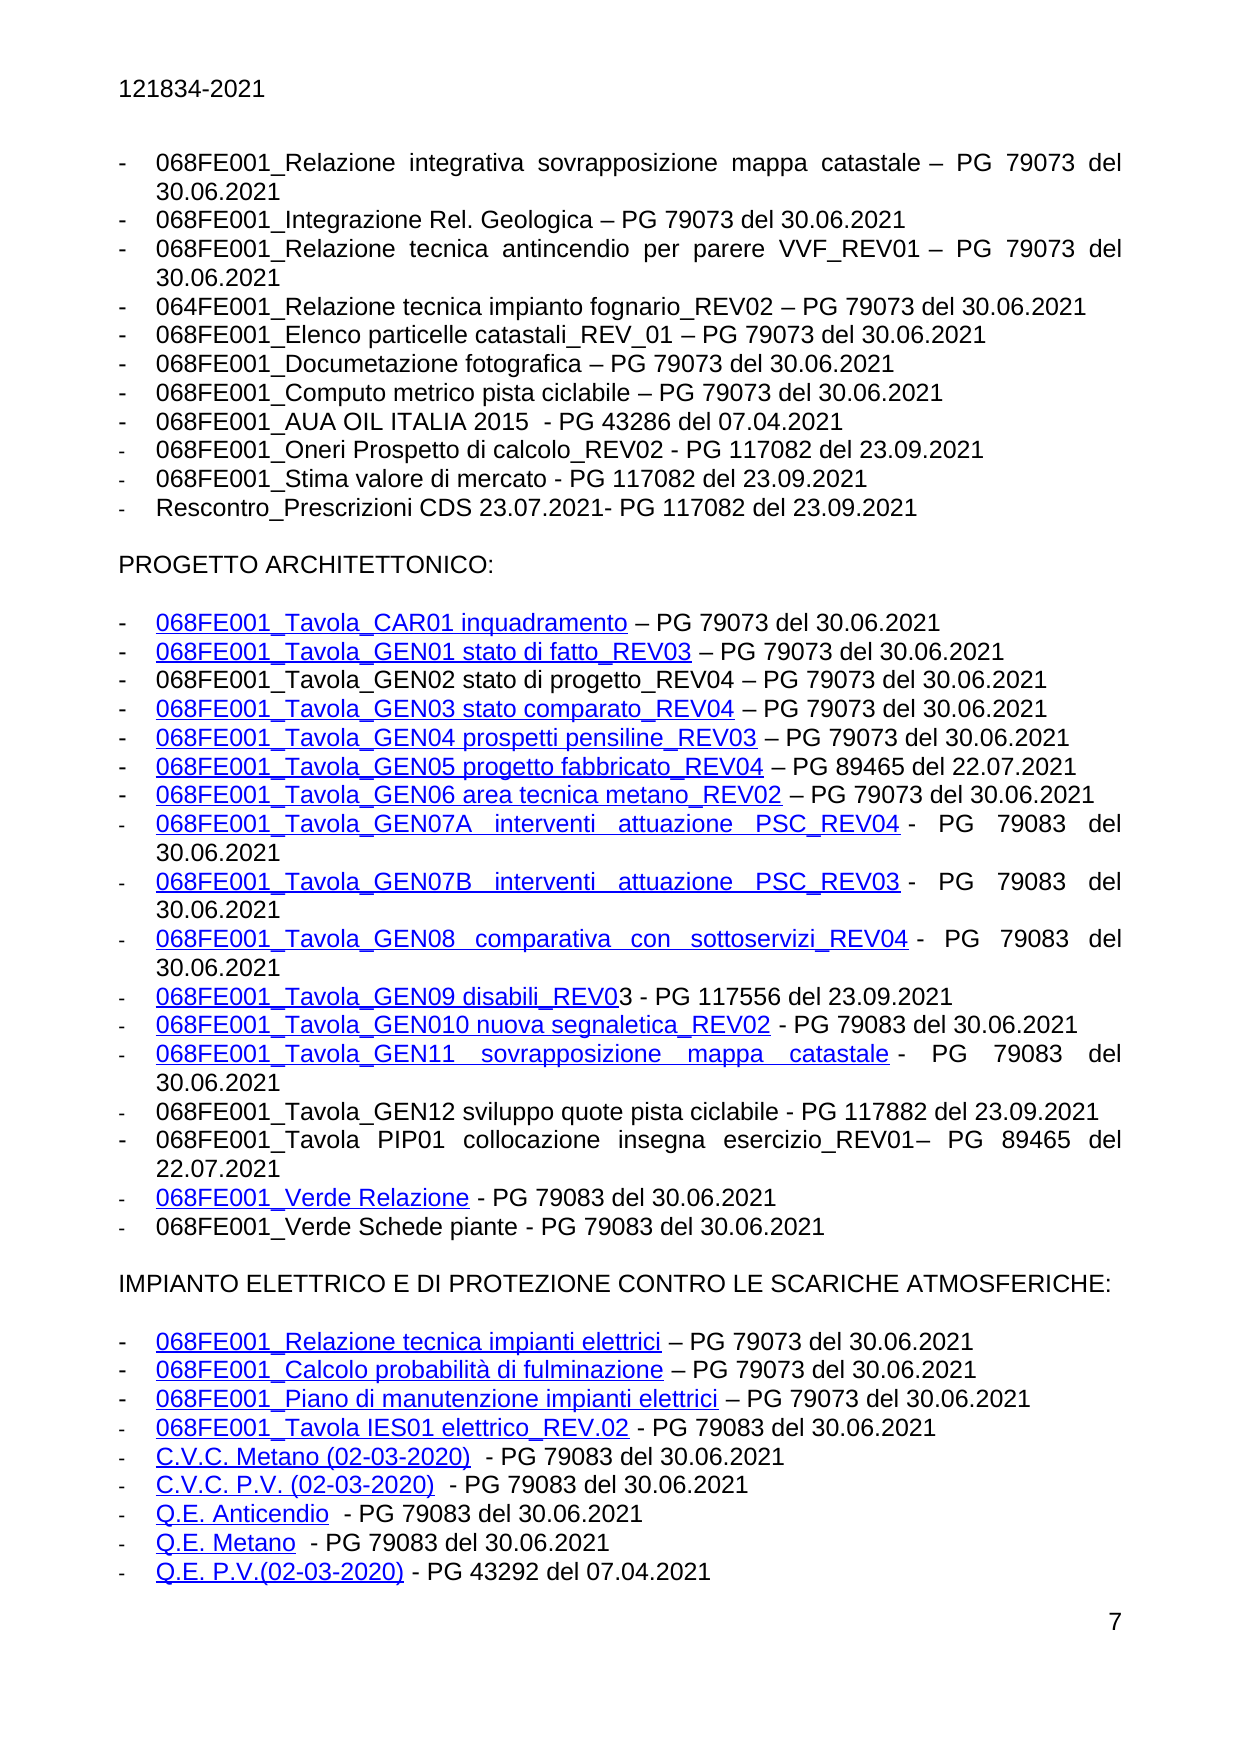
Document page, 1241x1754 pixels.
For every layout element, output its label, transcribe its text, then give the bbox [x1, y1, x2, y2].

list 068FE001_Tavola_GEN08 comparativa con sottoservizi_REV04 - PG 79083 del 30.06.2021 [118, 924, 1122, 981]
list 068FE001_Calcolo probabilità di fulminazione – PG 79073 del 30.06.2021 [118, 1355, 1122, 1384]
list 068FE001_Tavola_GEN02 stato di progetto_REV04 – PG 79073 del 30.06.2021 [118, 665, 1122, 694]
list 068FE001_Tavola_GEN010 nuova segnaletica_REV02 - PG 79083 del 30.06.2021 [118, 1010, 1122, 1039]
list 068FE001_Tavola_GEN01 stato di fatto_REV03 – PG 79073 del 30.06.2021 [118, 636, 1122, 665]
list 068FE001_Tavola_GEN11 sovrapposizione mappa catastale - PG 79083 del 30.06.2021 [118, 1039, 1122, 1096]
list 068FE001_Elenco particelle catastali_REV_01 – PG 79073 del 30.06.2021 [118, 320, 1122, 349]
list 068FE001_Tavola_GEN05 progetto fabbricato_REV04 – PG 89465 del 22.07.2021 [118, 751, 1122, 780]
list 068FE001_Tavola_GEN09 disabili_REV03 - PG 117556 del 23.09.2021 [118, 981, 1122, 1010]
list 068FE001_Relazione tecnica antincendio per parere VVF_REV01 – PG 79073 del 30.06.2021 [118, 234, 1122, 291]
list C.V.C. Metano (02-03-2020) - PG 79083 del 30.06.2021 [118, 1441, 1122, 1470]
list C.V.C. P.V. (02-03-2020) - PG 79083 del 30.06.2021 [118, 1470, 1122, 1499]
list 068FE001_Piano di manutenzione impianti elettrici – PG 79073 del 30.06.2021 [118, 1384, 1122, 1413]
list 068FE001_Verde Schede piante - PG 79083 del 30.06.2021 [118, 1211, 1122, 1240]
list 068FE001_Stima valore di mercato - PG 117082 del 23.09.2021 [118, 464, 1122, 493]
list 068FE001_Relazione integrativa sovrapposizione mappa catastale – PG 79073 del 30.06.2021 [118, 148, 1122, 205]
list 068FE001_Tavola_GEN03 stato comparato_REV04 – PG 79073 del 30.06.2021 [118, 694, 1122, 723]
list 068FE001_Tavola_GEN04 prospetti pensiline_REV03 – PG 79073 del 30.06.2021 [118, 723, 1122, 751]
list 068FE001_Tavola PIP01 collocazione insegna esercizio_REV01– PG 89465 del 22.07.2021 [118, 1125, 1122, 1183]
list 068FE001_Tavola_GEN12 sviluppo quote pista ciclabile - PG 117882 del 23.09.2021 [118, 1096, 1122, 1125]
list 068FE001_Oneri Prospetto di calcolo_REV02 - PG 117082 del 23.09.2021 [118, 435, 1122, 464]
list 068FE001_Tavola_GEN07B interventi attuazione PSC_REV03 - PG 79083 del 30.06.2021 [118, 866, 1122, 924]
list Rescontro_Prescrizioni CDS 23.07.2021- PG 117082 del 23.09.2021 [118, 493, 1122, 521]
list 068FE001_Tavola_CAR01 inquadramento – PG 79073 del 30.06.2021 [118, 608, 1122, 636]
list 068FE001_Computo metrico pista ciclabile – PG 79073 del 30.06.2021 [118, 378, 1122, 406]
list 064FE001_Relazione tecnica impianto fognario_REV02 – PG 79073 del 30.06.2021 [118, 291, 1122, 320]
list 068FE001_Relazione tecnica impianti elettrici – PG 79073 del 30.06.2021 [118, 1326, 1122, 1355]
list 068FE001_Tavola_GEN07A interventi attuazione PSC_REV04 - PG 79083 del 30.06.2021 [118, 809, 1122, 866]
list 068FE001_Documetazione fotografica – PG 79073 del 30.06.2021 [118, 349, 1122, 378]
list 068FE001_Integrazione Rel. Geologica – PG 79073 del 30.06.2021 [118, 205, 1122, 234]
text IMPIANTO ELETTRICO E DI PROTEZIONE CONTRO LE SCARICHE ATMOSFERICHE: [118, 1240, 1122, 1298]
list 068FE001_Tavola IES01 elettrico_REV.02 - PG 79083 del 30.06.2021 [118, 1413, 1122, 1441]
list 068FE001_AUA OIL ITALIA 2015 - PG 43286 del 07.04.2021 [118, 406, 1122, 435]
list Q.E. Metano - PG 79083 del 30.06.2021 [118, 1528, 1122, 1556]
list Q.E. P.V.(02-03-2020) - PG 43292 del 07.04.2021 [118, 1556, 1122, 1585]
text PROGETTO ARCHITETTONICO: [118, 550, 1122, 579]
list 068FE001_Tavola_GEN06 area tecnica metano_REV02 – PG 79073 del 30.06.2021 [118, 780, 1122, 809]
list Q.E. Anticendio - PG 79083 del 30.06.2021 [118, 1499, 1122, 1528]
list 068FE001_Verde Relazione - PG 79083 del 30.06.2021 [118, 1183, 1122, 1211]
